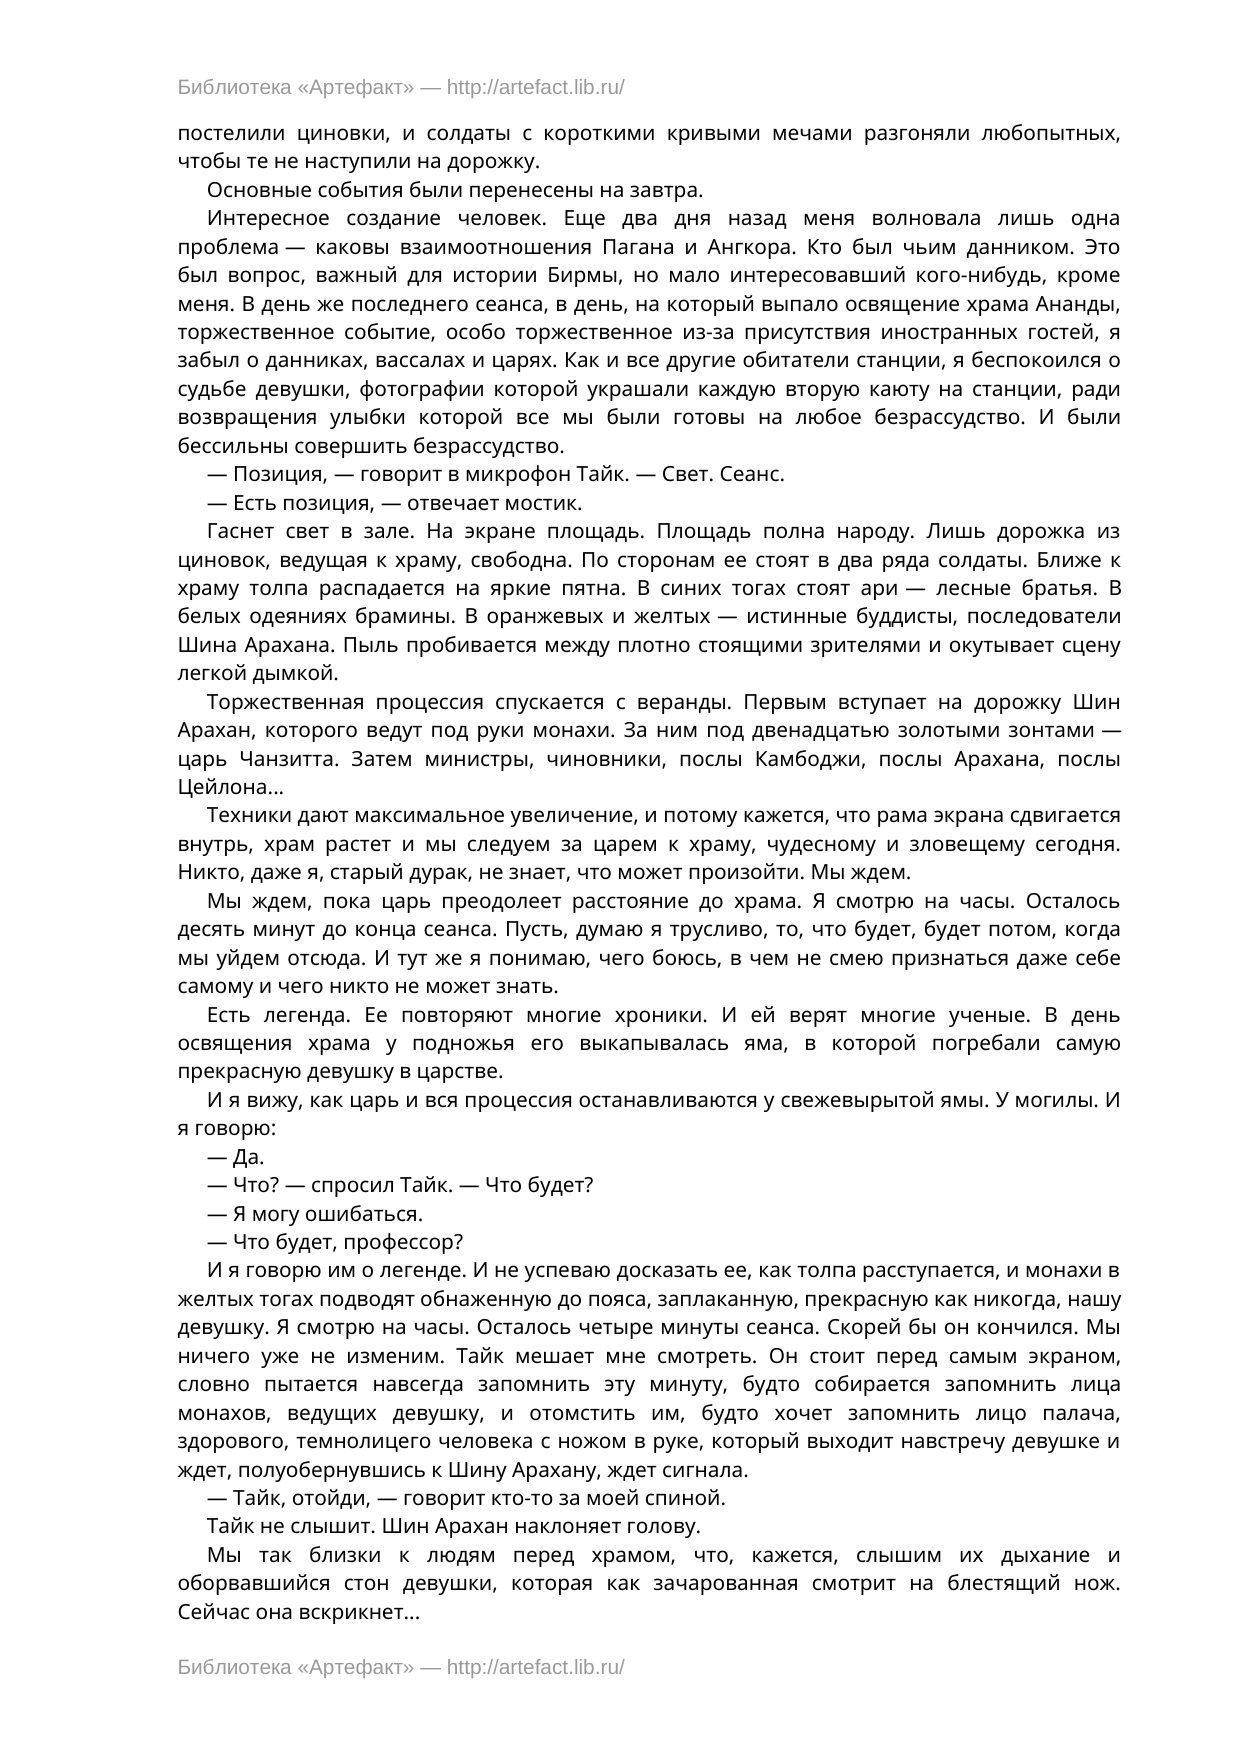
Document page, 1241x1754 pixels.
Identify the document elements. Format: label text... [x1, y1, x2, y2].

text Торжественная процессия спускается с веранды. Первым вступает на дорожку Шин Арахан, которого ведут под руки монахи. За ним под двенадцатью золотыми зонтами — царь Чанзитта. Затем министры, чиновники, послы Камбоджи, послы Арахана, послы Цейлона... [177, 687, 1122, 801]
text Основные события были перенесены на завтра. [177, 175, 1122, 203]
text И я вижу, как царь и вся процессия останавливаются у свежевырытой ямы. У могилы. И я говорю: [177, 1085, 1122, 1142]
text — Что? — спросил Тайк. — Что будет? [177, 1170, 1122, 1199]
text Техники дают максимальное увеличение, и потому кажется, что рама экрана сдвигается внутрь, храм растет и мы следуем за царем к храму, чудесному и зловещему сегодня. Никто, даже я, старый дурак, не знает, что может произойти. Мы ждем. [177, 801, 1122, 886]
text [177, 118, 1122, 175]
text И я говорю им о легенде. И не успеваю досказать ее, как толпа расступается, и монахи в желтых тогах подводят обнаженную до пояса, заплаканную, прекрасную как никогда, нашу девушку. Я смотрю на часы. Осталось четыре минуты сеанса. Скорей бы он кончился. Мы ничего уже не изменим. Тайк мешает мне смотреть. Он стоит перед самым экраном, словно пытается навсегда запомнить эту минуту, будто собирается запомнить лица монахов, ведущих девушку, и отомстить им, будто хочет запомнить лицо палача, здорового, темнолицего человека с ножом в руке, который выходит навстречу девушке и ждет, полуобернувшись к Шину Арахану, ждет сигнала. [177, 1256, 1122, 1483]
text Мы ждем, пока царь преодолеет расстояние до храма. Я смотрю на часы. Осталось десять минут до конца сеанса. Пусть, думаю я трусливо, то, что будет, будет потом, когда мы уйдем отсюда. И тут же я понимаю, чего боюсь, в чем не смею признаться даже себе самому и чего никто не может знать. [177, 886, 1122, 1000]
text — Позиция, — говорит в микрофон Тайк. — Свет. Сеанс. [177, 459, 1122, 488]
text — Что будет, профессор? [177, 1227, 1122, 1256]
text — Я могу ошибаться. [177, 1199, 1122, 1227]
text Тайк не слышит. Шин Арахан наклоняет голову. [177, 1512, 1122, 1540]
text Интересное создание человек. Еще два дня назад меня волновала лишь одна проблема — каковы взаимоотношения Пагана и Ангкора. Кто был чьим данником. Это был вопрос, важный для истории Бирмы, но мало интересовавший кого-нибудь, кроме меня. В день же последнего сеанса, в день, на который выпало освящение храма Ананды, торжественное событие, особо торжественное из-за присутствия иностранных гостей, я забыл о данниках, вассалах и царях. Как и все другие обитатели станции, я беспокоился о судьбе девушки, фотографии которой украшали каждую вторую каюту на станции, ради возвращения улыбки которой все мы были готовы на любое безрассудство. И были бессильны совершить безрассудство. [177, 203, 1122, 459]
text Гаснет свет в зале. На экране площадь. Площадь полна народу. Лишь дорожка из циновок, ведущая к храму, свободна. По сторонам ее стоят в два ряда солдаты. Ближе к храму толпа распадается на яркие пятна. В синих тогах стоят ари — лесные братья. В белых одеяниях брамины. В оранжевых и желтых — истинные буддисты, последователи Шина Арахана. Пыль пробивается между плотно стоящими зрителями и окутывает сцену легкой дымкой. [177, 516, 1122, 687]
text Мы так близки к людям перед храмом, что, кажется, слышим их дыхание и оборвавшийся стон девушки, которая как зачарованная смотрит на блестящий нож. Сейчас она вскрикнет... [177, 1540, 1122, 1625]
text Есть легенда. Ее повторяют многие хроники. И ей верят многие ученые. В день освящения храма у подножья его выкапывалась яма, в которой погребали самую прекрасную девушку в царстве. [177, 1000, 1122, 1085]
text — Да. [177, 1142, 1122, 1170]
text — Есть позиция, — отвечает мостик. [177, 488, 1122, 516]
text — Тайк, отойди, — говорит кто-то за моей спиной. [177, 1483, 1122, 1512]
